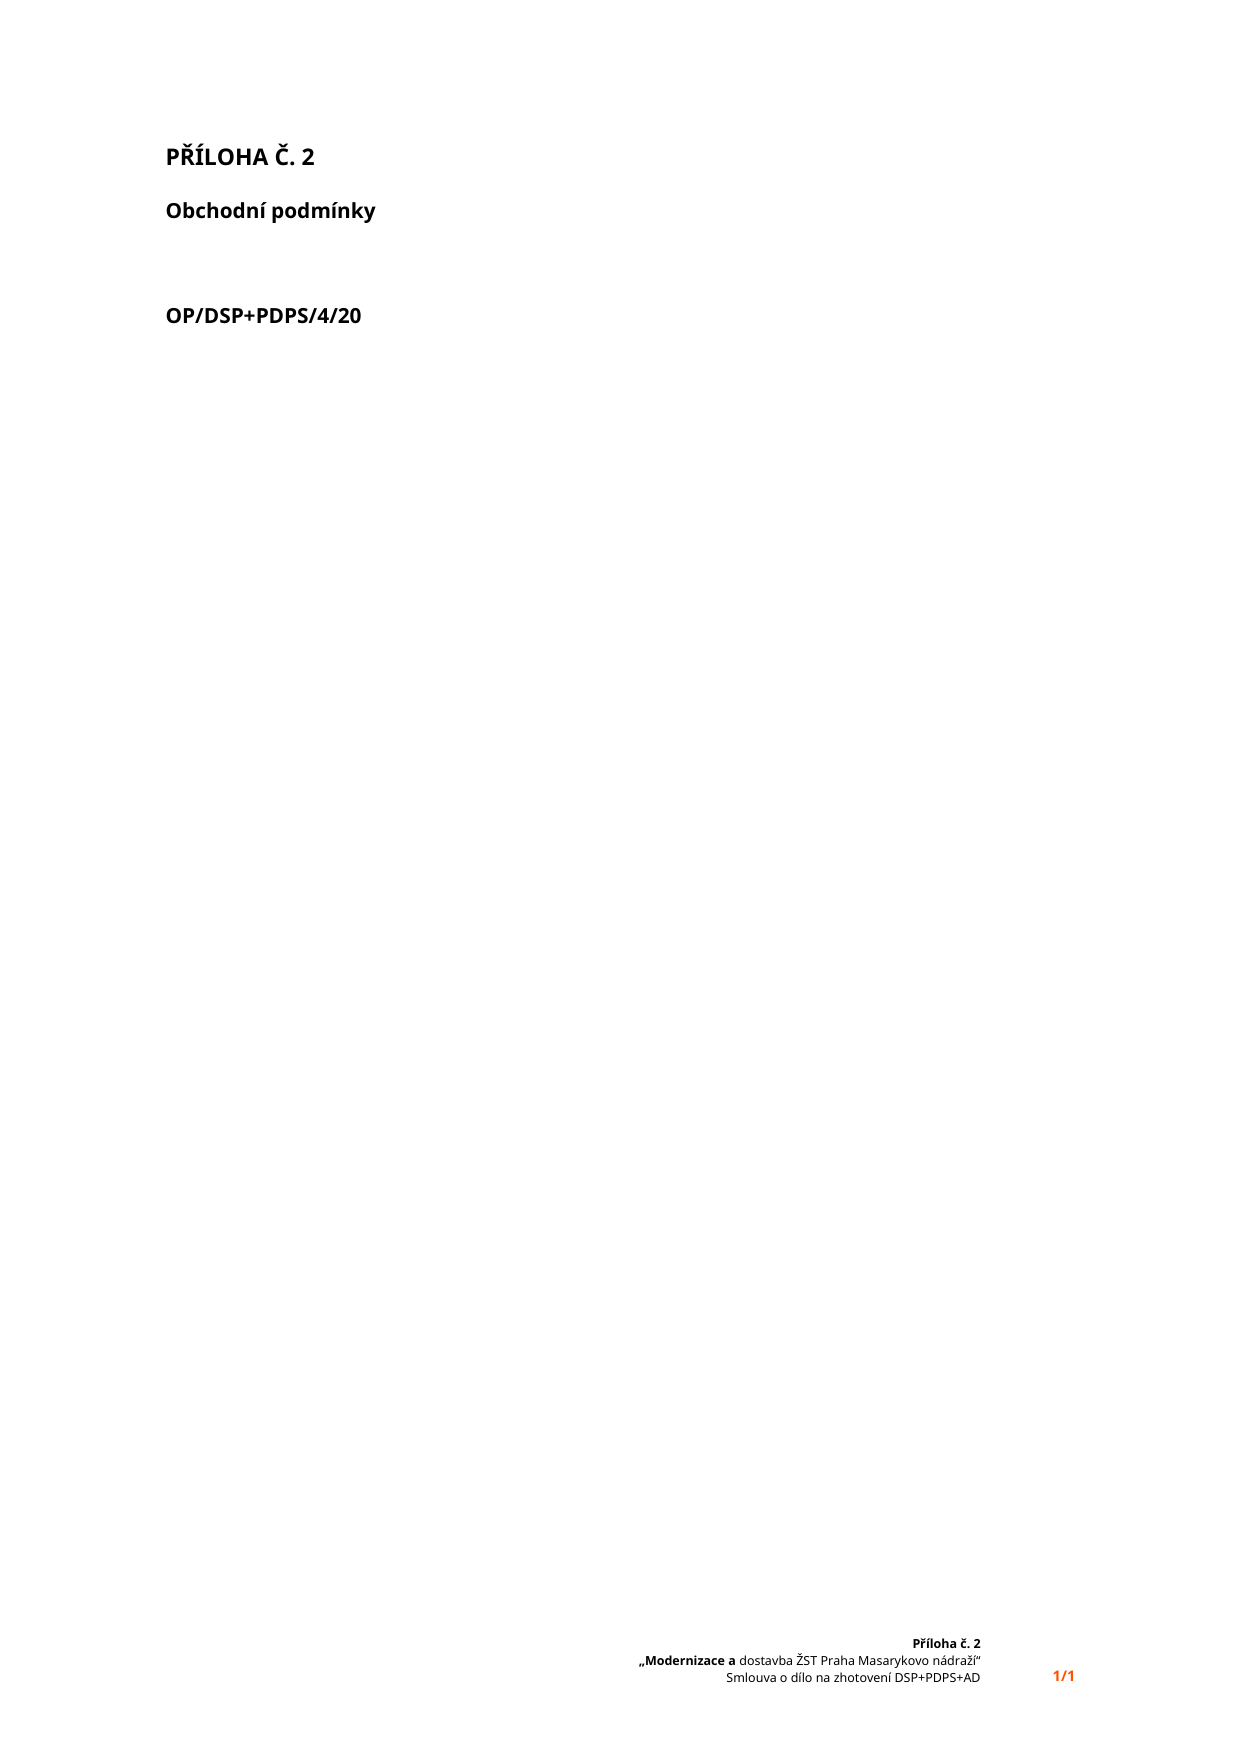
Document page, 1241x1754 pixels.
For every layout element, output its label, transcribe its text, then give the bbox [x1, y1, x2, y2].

text Příloha č. 2 [165, 141, 1075, 173]
text OP/DSP+PDPS/4/20 [165, 301, 1075, 329]
text Obchodní podmínky [165, 197, 1075, 225]
